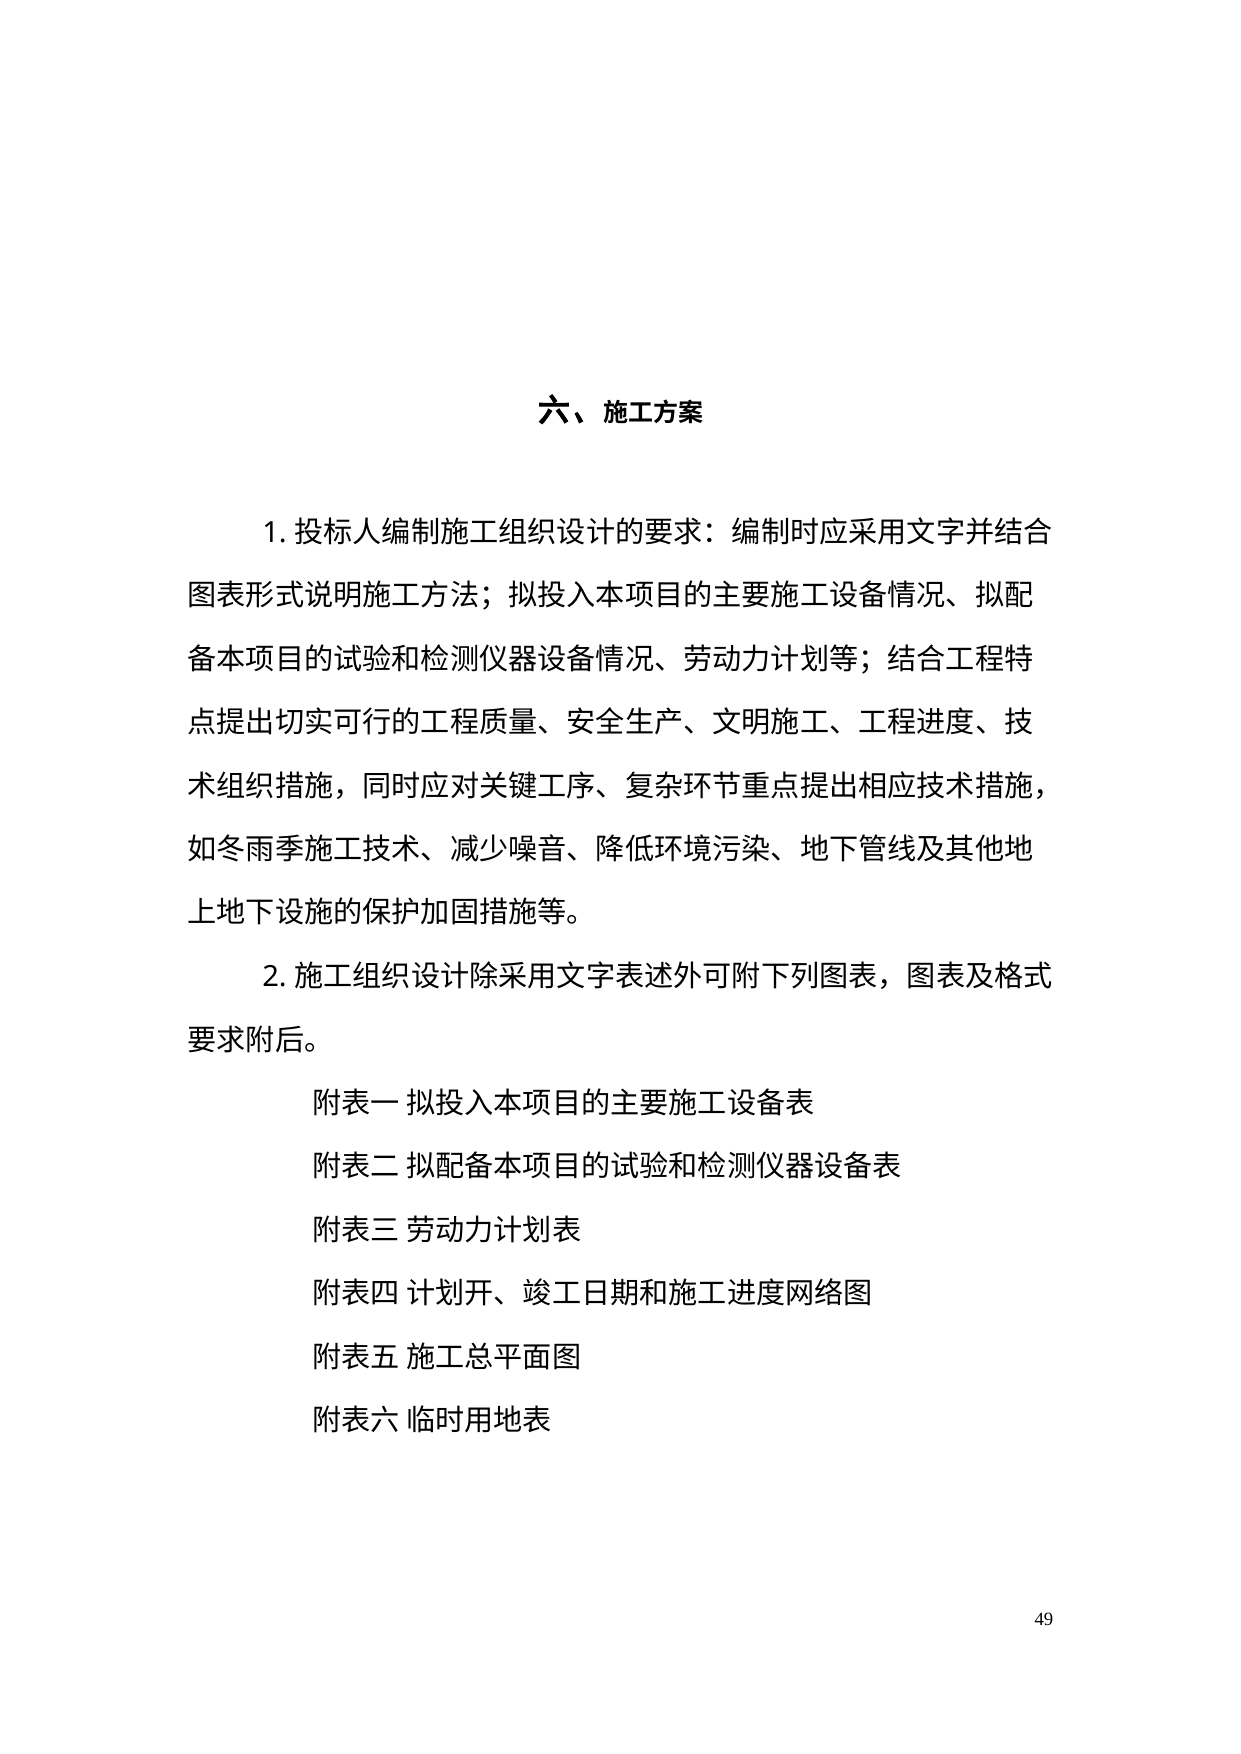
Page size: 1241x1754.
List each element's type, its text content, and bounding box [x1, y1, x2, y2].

text 1. 投标人编制施工组织设计的要求：编制时应采用文字并结合图表形式说明施工方法；拟投入本项目的主要施工设备情况、拟配备本项目的试验和检测仪器设备情况、劳动力计划等；结合工程特点提出切实可行的工程质量、安全生产、文明施工、工程进度、技术组织措施，同时应对关键工序、复杂环节重点提出相应技术措施，如冬雨季施工技术、减少噪音、降低环境污染、地下管线及其他地上地下设施的保护加固措施等。 [187, 508, 1053, 931]
text 附表一 拟投入本项目的主要施工设备表 [187, 1079, 1053, 1122]
text 附表五 施工总平面图 [187, 1333, 1053, 1376]
text 附表三 劳动力计划表 [187, 1206, 1053, 1249]
text 附表四 计划开、竣工日期和施工进度网络图 [187, 1270, 1053, 1312]
text 附表二 拟配备本项目的试验和检测仪器设备表 [187, 1143, 1053, 1185]
subtitle 六、施工方案 [187, 388, 1053, 428]
text 附表六 临时用地表 [187, 1397, 1053, 1439]
text 2. 施工组织设计除采用文字表述外可附下列图表，图表及格式要求附后。 [187, 952, 1053, 1058]
